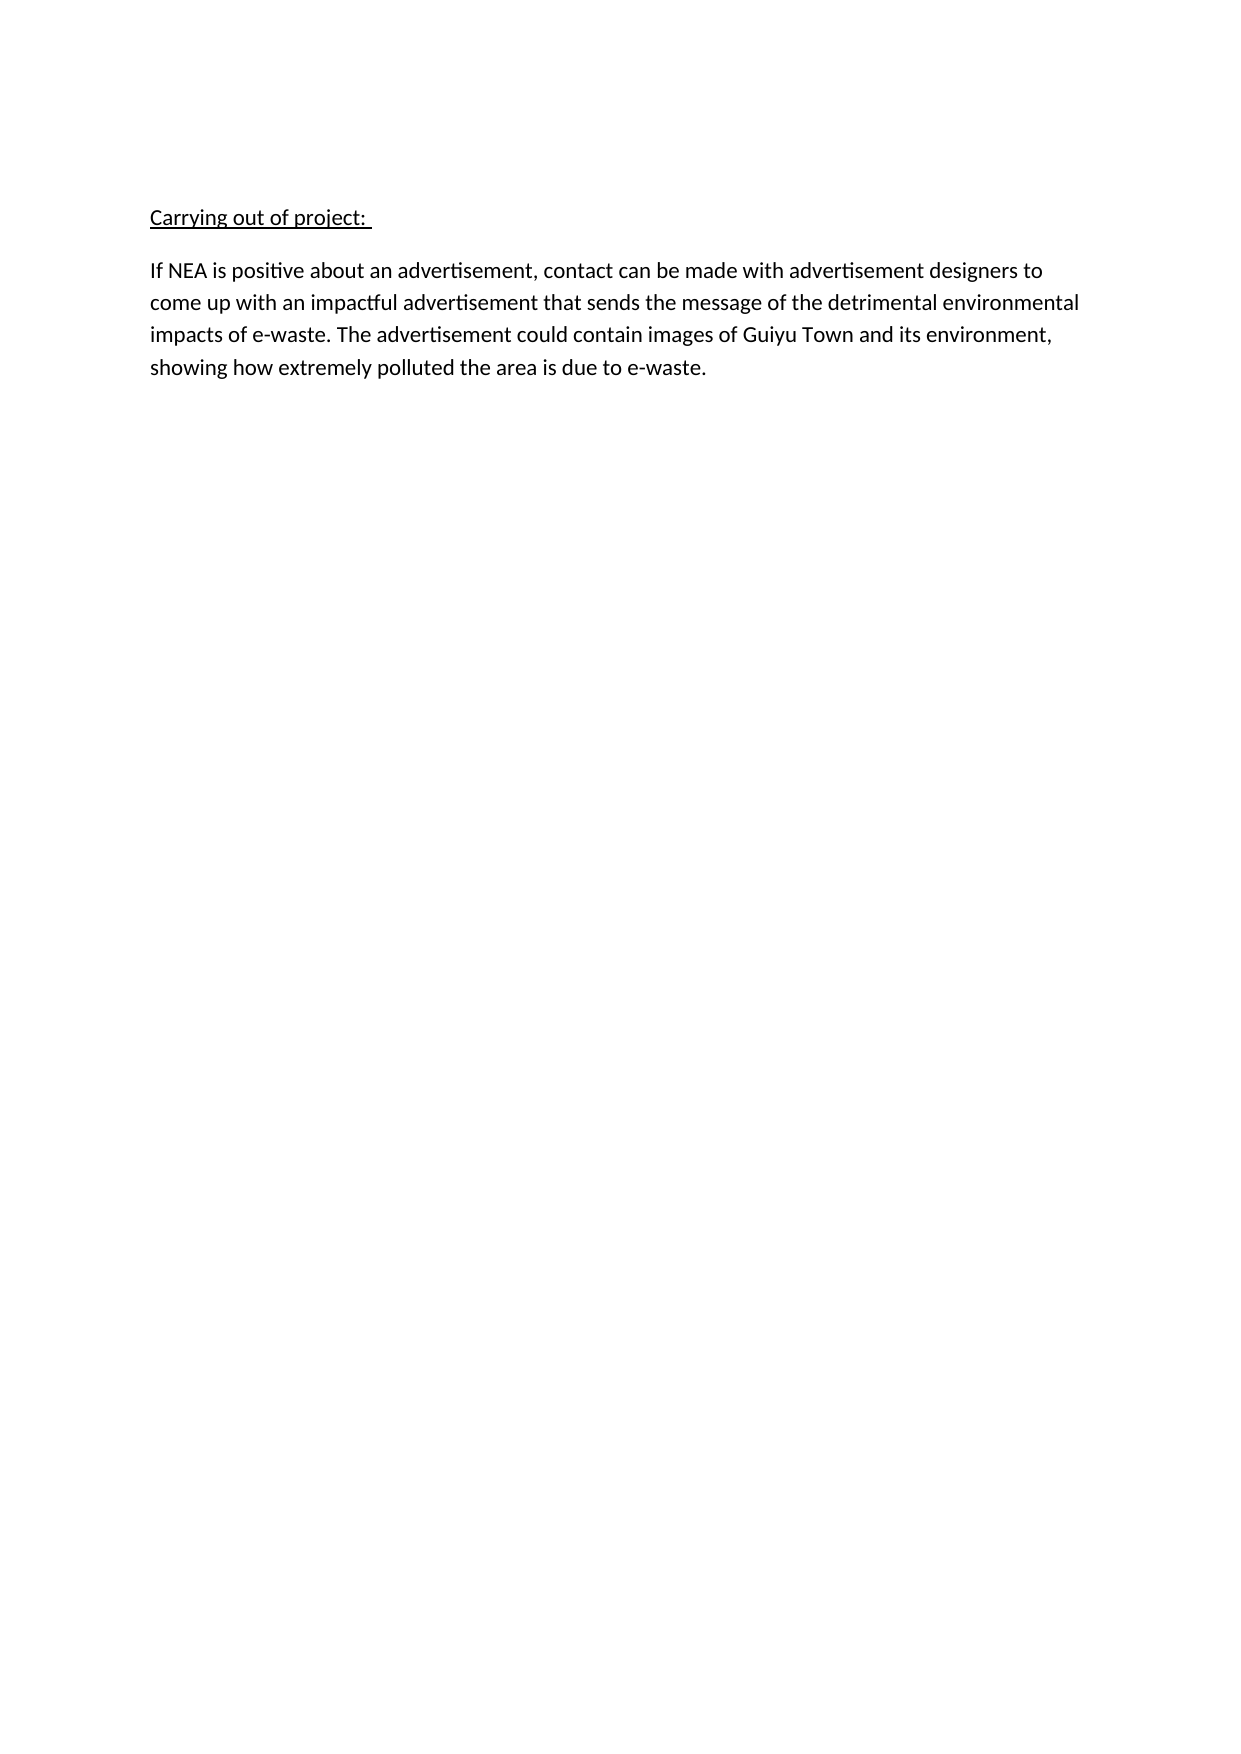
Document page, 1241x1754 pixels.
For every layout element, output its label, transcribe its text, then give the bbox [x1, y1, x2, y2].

text If NEA is positive about an advertisement, contact can be made with advertisement designers to come up with an impactful advertisement that sends the message of the detrimental environmental impacts of e-waste. The advertisement could contain images of Guiyu Town and its environment, showing how extremely polluted the area is due to e-waste. [150, 256, 1090, 381]
text Carrying out of project: [150, 203, 1090, 231]
